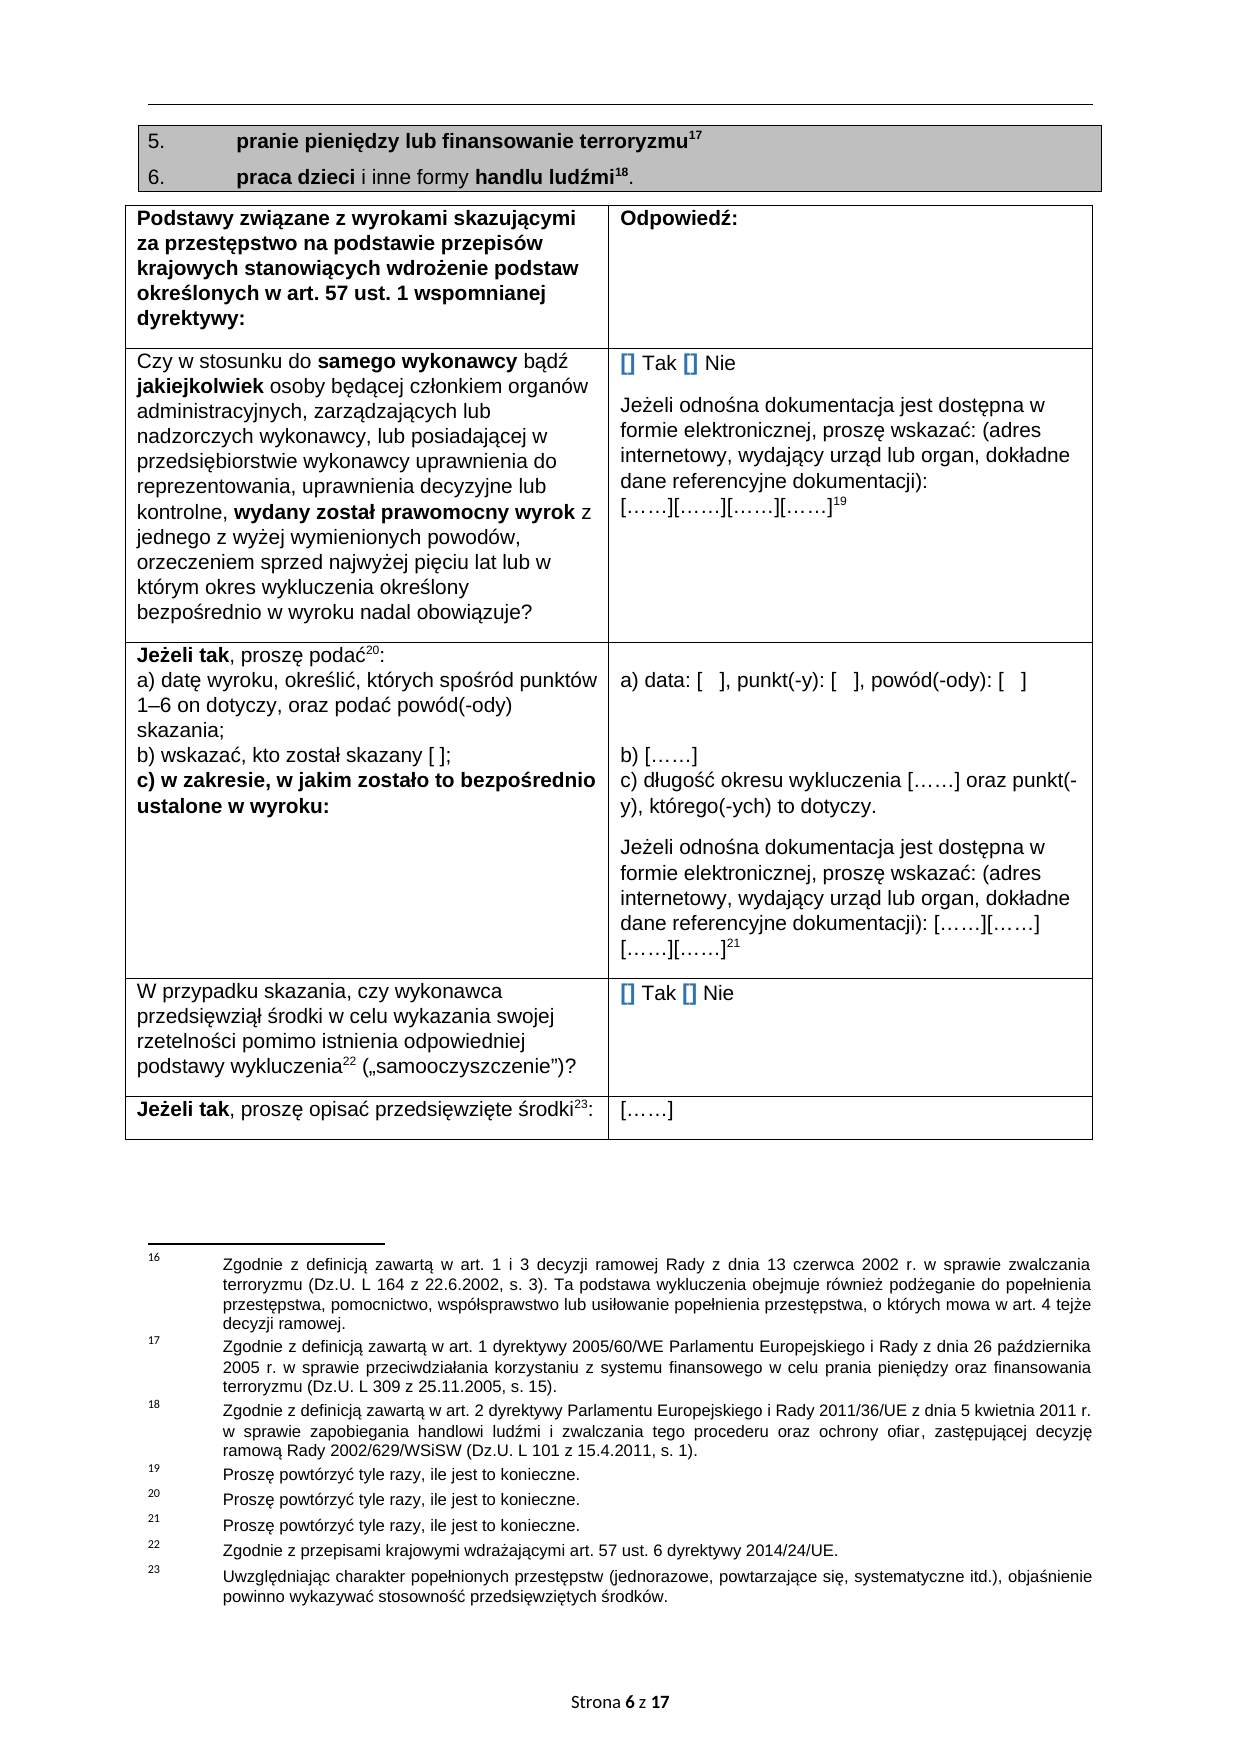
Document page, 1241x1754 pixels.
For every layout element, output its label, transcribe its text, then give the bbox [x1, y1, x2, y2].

text pranie pieniędzy lub finansowanie terroryzmu [139, 126, 1101, 152]
table_cell a) data: [ ], punkt(-y): [ ], powód(-ody): [ ] b) [……] c) długość okresu wykluczenia [……] oraz punkt(-y), którego(-ych) to dotyczy. Jeżeli odnośna dokumentacja jest dostępna w formie elektronicznej, proszę wskazać: (adres internetowy, wydający urząd lub organ, dokładne dane referencyjne dokumentacji): [……][……][……][……] [609, 643, 1092, 977]
table_header Odpowiedź: [609, 206, 1092, 348]
table_cell [] Tak [] Nie [609, 979, 1092, 1096]
table_cell W przypadku skazania, czy wykonawca przedsięwziął środki w celu wykazania swojej rzetelności pomimo istnienia odpowiedniej podstawy wykluczenia („samooczyszczenie”)? [126, 979, 608, 1096]
table_cell Jeżeli tak, proszę podać: a) datę wyroku, określić, których spośród punktów 1–6 on dotyczy, oraz podać powód(-ody) skazania; b) wskazać, kto został skazany [ ]; c) w zakresie, w jakim zostało to bezpośrednio ustalone w wyroku: [126, 643, 608, 977]
table_cell Czy w stosunku do samego wykonawcy bądź jakiejkolwiek osoby będącej członkiem organów administracyjnych, zarządzających lub nadzorczych wykonawcy, lub posiadającej w przedsiębiorstwie wykonawcy uprawnienia do reprezentowania, uprawnienia decyzyjne lub kontrolne, wydany został prawomocny wyrok z jednego z wyżej wymienionych powodów, orzeczeniem sprzed najwyżej pięciu lat lub w którym okres wykluczenia określony bezpośrednio w wyroku nadal obowiązuje? [126, 349, 608, 642]
table_cell [……] [609, 1097, 1092, 1139]
text praca dzieci i inne formy handlu ludźmi. [139, 162, 1101, 191]
table_cell [] Tak [] Nie Jeżeli odnośna dokumentacja jest dostępna w formie elektronicznej, proszę wskazać: (adres internetowy, wydający urząd lub organ, dokładne dane referencyjne dokumentacji): [……][……][……][……] [609, 349, 1092, 642]
table_cell Jeżeli tak, proszę opisać przedsięwzięte środki: [126, 1097, 608, 1139]
table_header Podstawy związane z wyrokami skazującymi za przestępstwo na podstawie przepisów krajowych stanowiących wdrożenie podstaw określonych w art. 57 ust. 1 wspomnianej dyrektywy: [126, 206, 608, 348]
